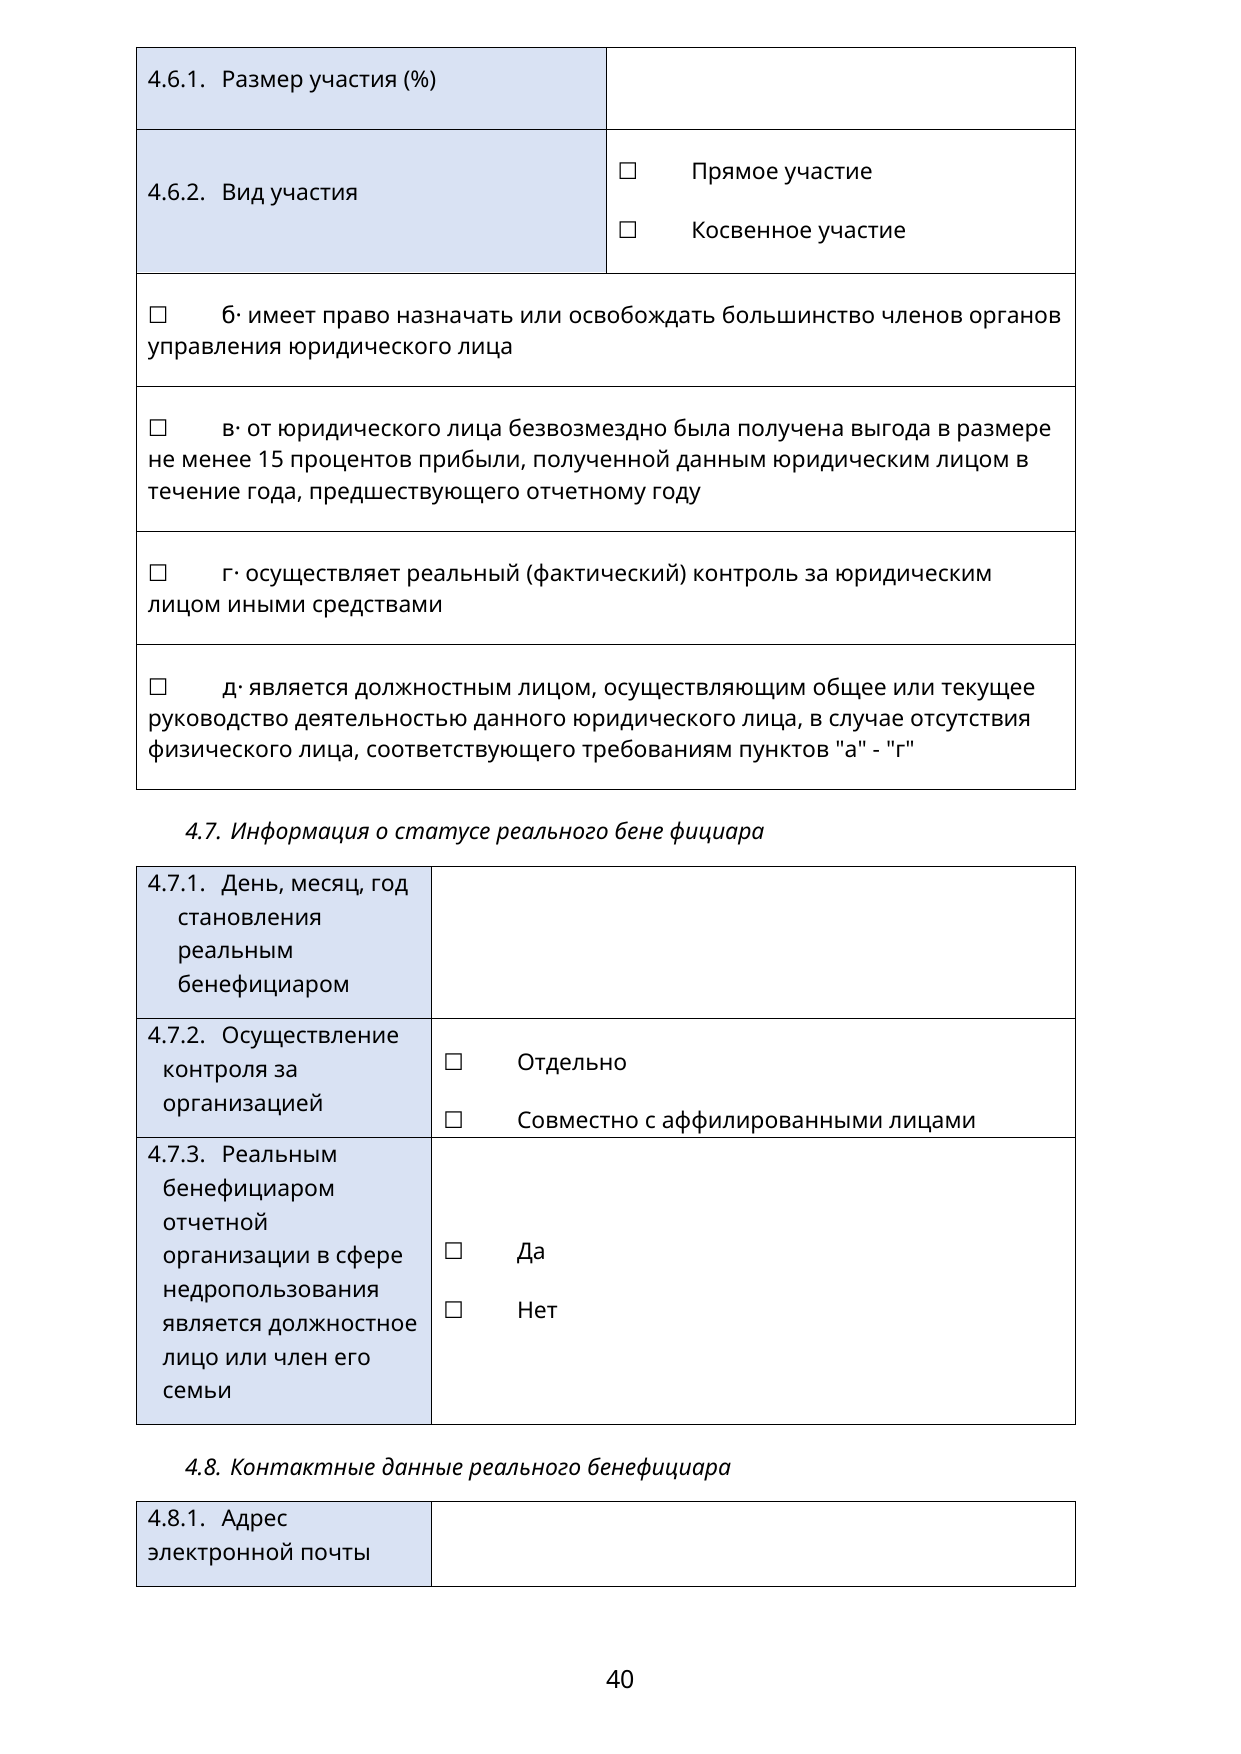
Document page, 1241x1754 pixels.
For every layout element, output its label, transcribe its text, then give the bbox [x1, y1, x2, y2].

table_cell Да Нет [432, 1138, 1075, 1424]
table_header Адрес электронной почты [137, 1502, 431, 1586]
table_header [432, 1502, 1075, 1586]
table_cell Отдельно Совместно с аффилированными лицами [432, 1019, 1075, 1137]
table_cell Реальным бенефициаром отчетной организации в сфере недропользования является должностное лицо или член его семьи [137, 1138, 431, 1424]
table_cell Прямое участие Косвенное участие [607, 130, 1075, 272]
table_cell д․ является должностным лицом, осуществляющим общее или текущее руководство деятельностью данного юридического лица, в случае отсутствия физического лица, соответствующего требованиям пунктов "а" - "г" [137, 645, 1075, 789]
table_cell Осуществление контроля за организацией [137, 1019, 431, 1137]
table_cell Вид участия [137, 130, 606, 272]
table_header День, месяц, год становления реальным бенефициаром [137, 867, 431, 1018]
table_header [432, 867, 1075, 1018]
list Контактные данные реального бенефициара [185, 1450, 1092, 1482]
table_cell г․ осуществляет реальный (фактический) контроль за юридическим лицом иными средствами [137, 532, 1075, 644]
table_cell [607, 48, 1075, 129]
table_cell Размер участия (%) [137, 48, 606, 129]
list Информация о статусе реального бене фициара [185, 815, 1092, 846]
table_cell в․ от юридического лица безвозмездно была получена выгода в размере не менее 15 процентов прибыли, полученной данным юридическим лицом в течение года, предшествующего отчетному году [137, 387, 1075, 531]
table_cell б․ имеет право назначать или освобождать большинство членов органов управления юридического лица [137, 274, 1075, 386]
